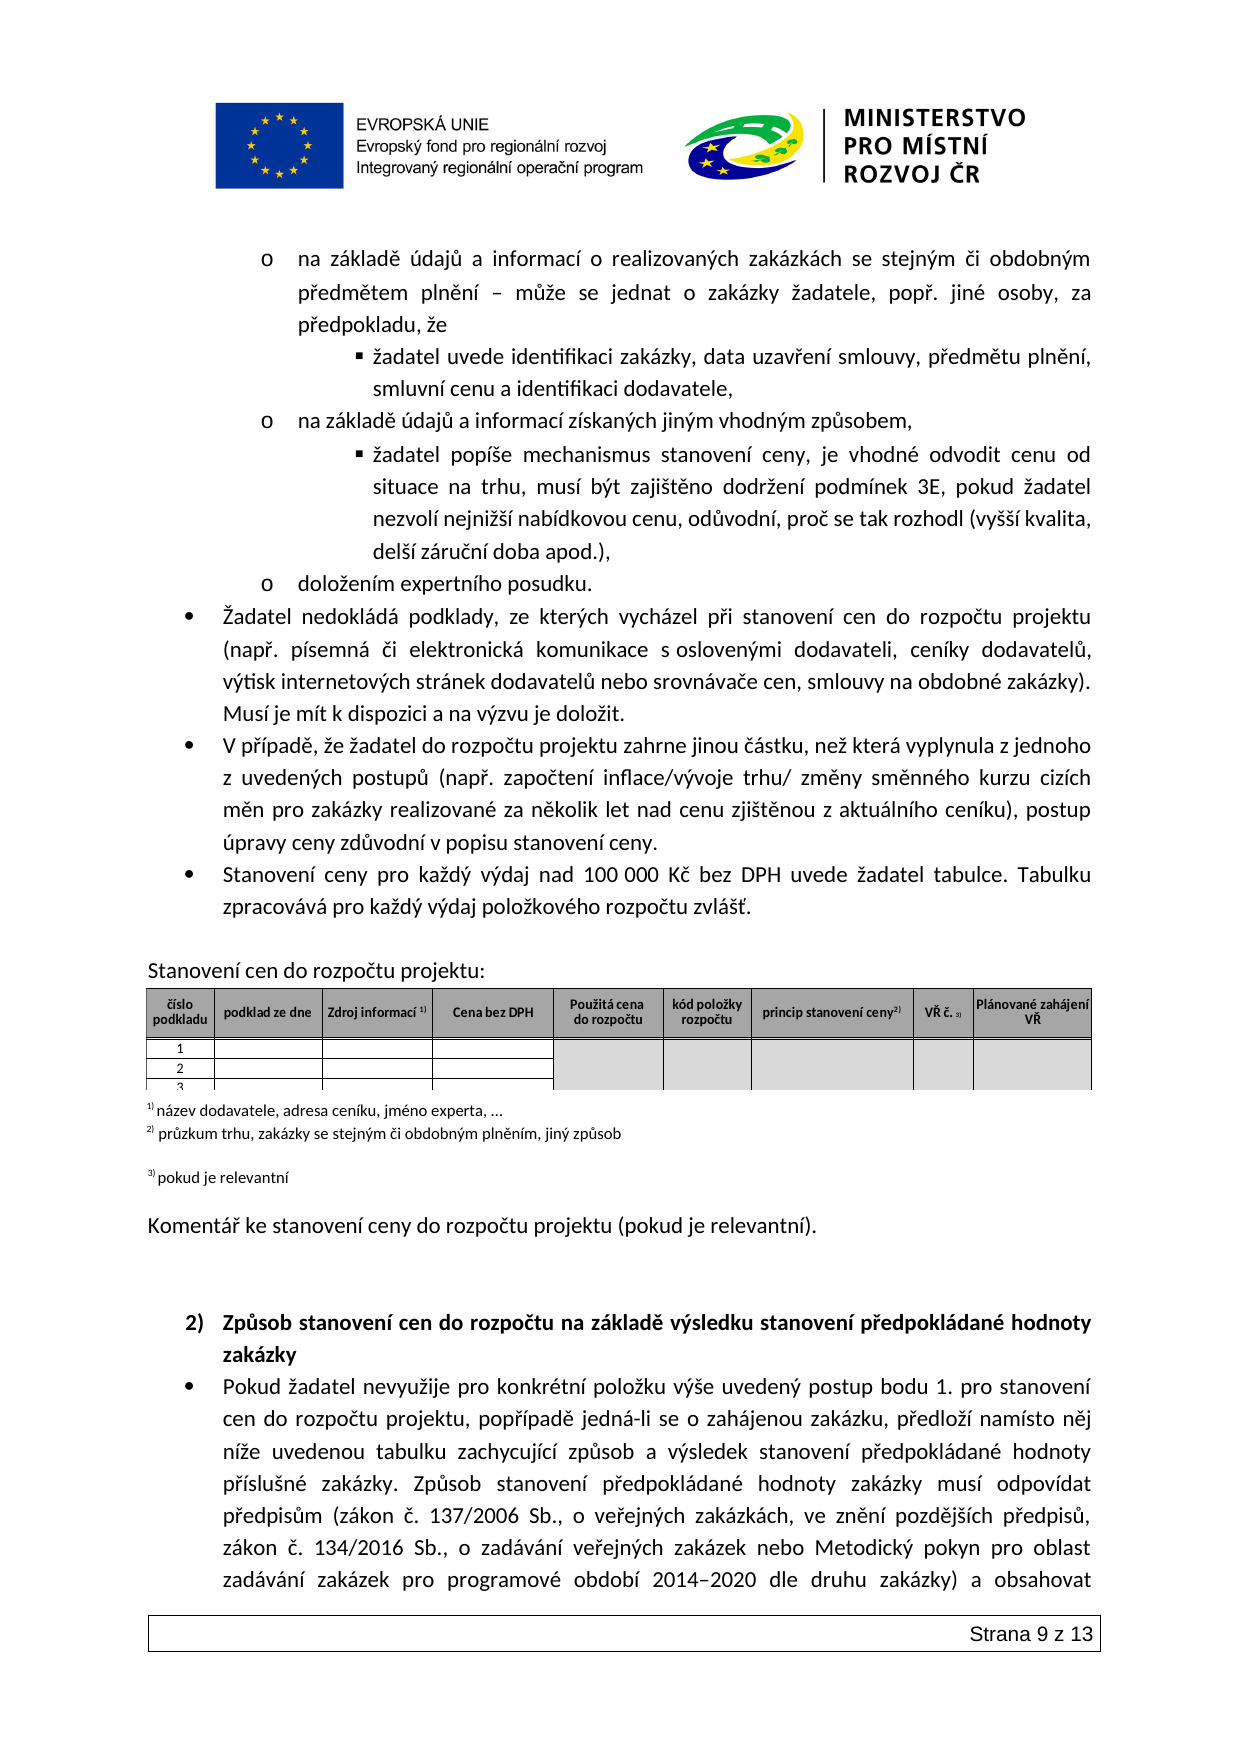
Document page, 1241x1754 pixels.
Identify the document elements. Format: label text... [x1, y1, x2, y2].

picture [187, 73, 1053, 217]
list Komentář ke stanovení ceny do rozpočtu projektu (pokud je relevantní). [148, 1211, 1093, 1239]
list Žadatel nedokládá podklady, ze kterých vycházel při stanovení cen do rozpočtu projektu (např. písemná či elektronická komunikace s oslovenými dodavateli, ceníky dodavatelů, výtisk internetových stránek dodavatelů nebo srovnávače cen, smlouvy na obdobné zakázky). Musí je mít k dispozici a na výzvu je doložit. [185, 602, 1093, 727]
list 2) průzkum trhu, zakázky se stejným či obdobným plněním, jiný způsob [146, 1123, 1093, 1143]
list na základě údajů a informací získaných jiným vhodným způsobem, [260, 407, 1093, 436]
list Stanovení cen do rozpočtu projektu: [148, 957, 1093, 984]
list V případě, že žadatel do rozpočtu projektu zahrne jinou částku, než která vyplynula z jednoho z uvedených postupů (např. započtení inflace/vývoje trhu/ změny směnného kurzu cizích měn pro zakázky realizované za několik let nad cenu zjištěnou z aktuálního ceníku), postup úpravy ceny zdůvodní v popisu stanovení ceny. [185, 731, 1093, 856]
text 3) pokud je relevantní [148, 1167, 1093, 1188]
list žadatel popíše mechanismus stanovení ceny, je vhodné odvodit cenu od situace na trhu, musí být zajištěno dodržení podmínek 3E, pokud žadatel nezvolí nejnižší nabídkovou cenu, odůvodní, proč se tak rozhodl (vyšší kvalita, delší záruční doba apod.), [354, 440, 1093, 565]
list doložením expertního posudku. [260, 569, 1093, 598]
list žadatel uvede identifikaci zakázky, data uzavření smlouvy, předmětu plnění, smluvní cenu a identifikaci dodavatele, [354, 342, 1093, 402]
list na základě údajů a informací o realizovaných zakázkách se stejným či obdobným předmětem plnění – může se jednat o zakázky žadatele, popř. jiné osoby, za předpokladu, že [260, 244, 1093, 338]
list 1) název dodavatele, adresa ceníku, jméno experta, … [146, 1100, 1093, 1120]
list Způsob stanovení cen do rozpočtu na základě výsledku stanovení předpokládané hodnoty zakázky [185, 1308, 1093, 1368]
list Stanovení ceny pro každý výdaj nad 100 000 Kč bez DPH uvede žadatel tabulce. Tabulku zpracovává pro každý výdaj položkového rozpočtu zvlášť. [185, 860, 1093, 920]
